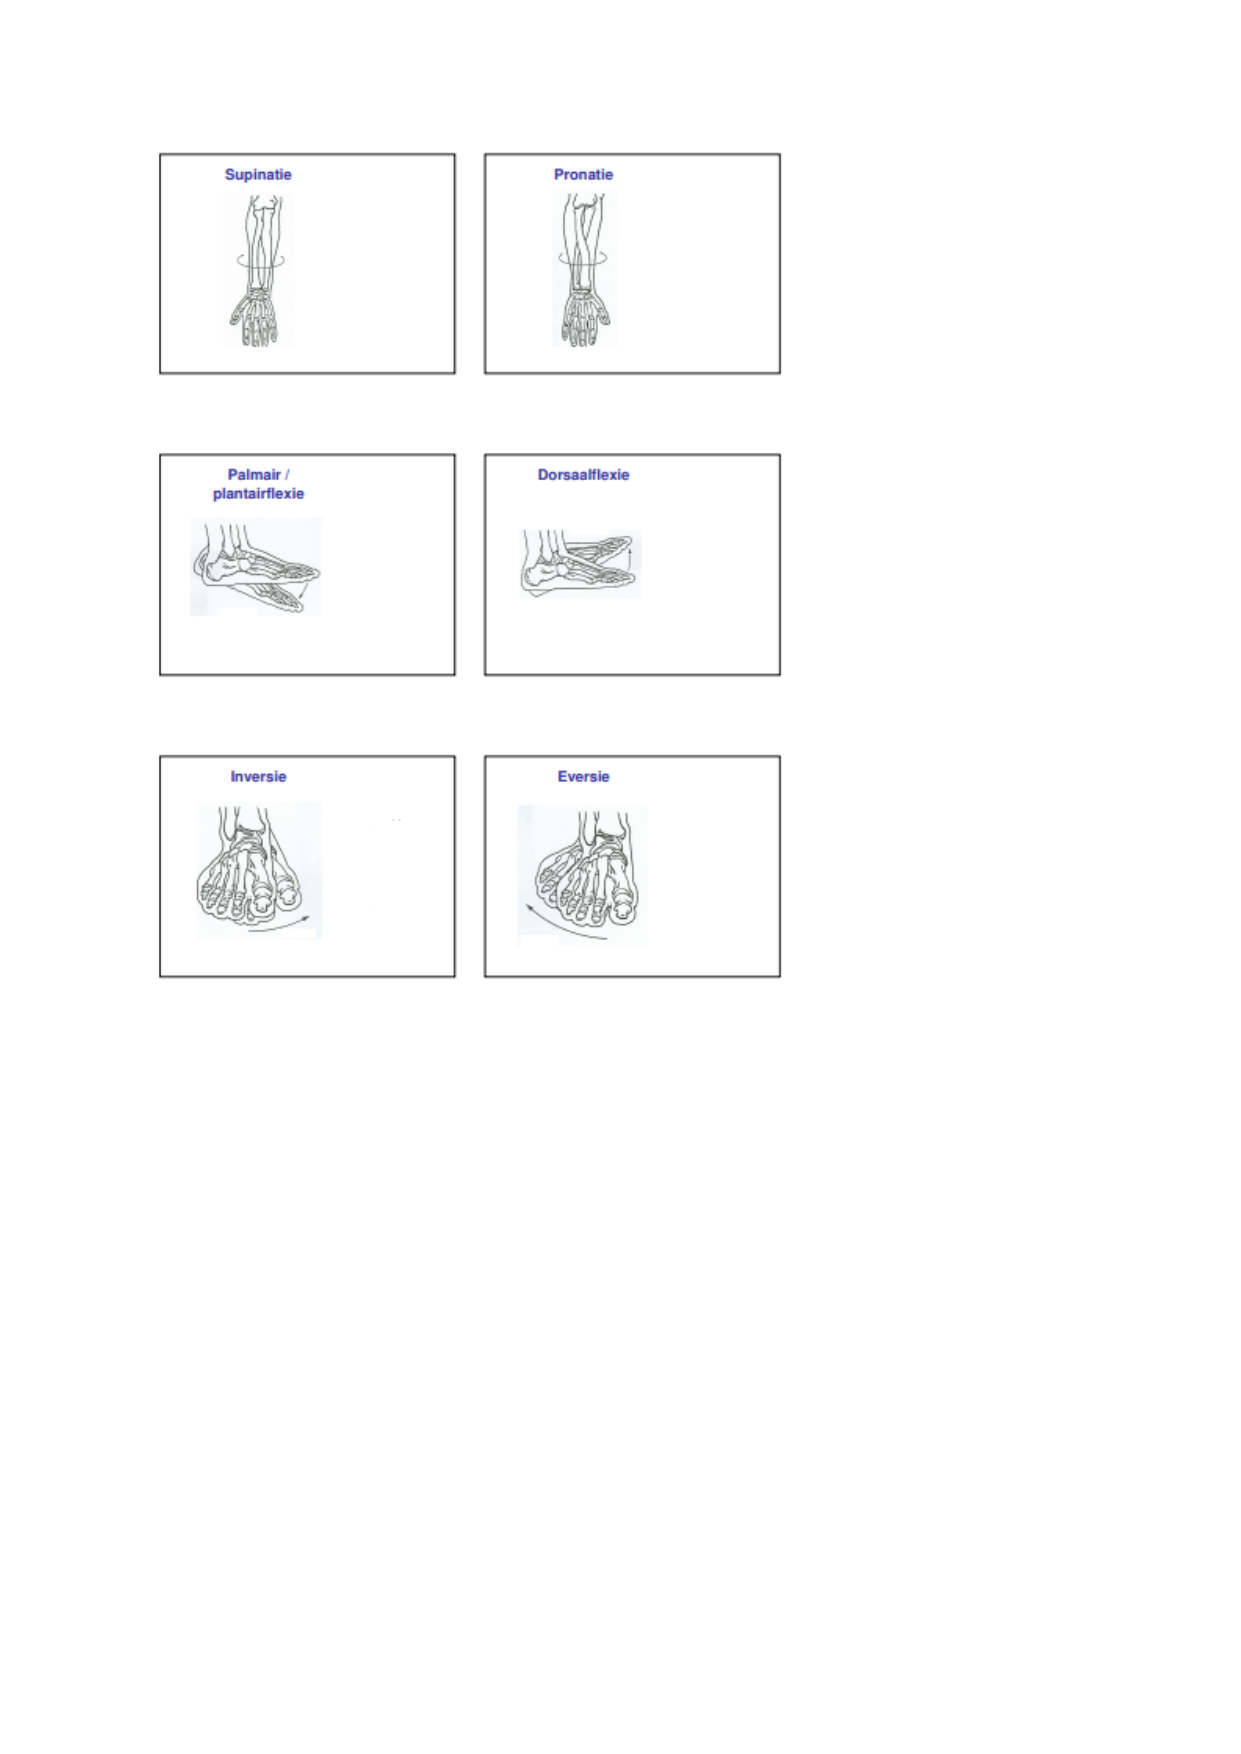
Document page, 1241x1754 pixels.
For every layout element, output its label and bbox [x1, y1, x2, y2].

picture [147, 147, 800, 993]
